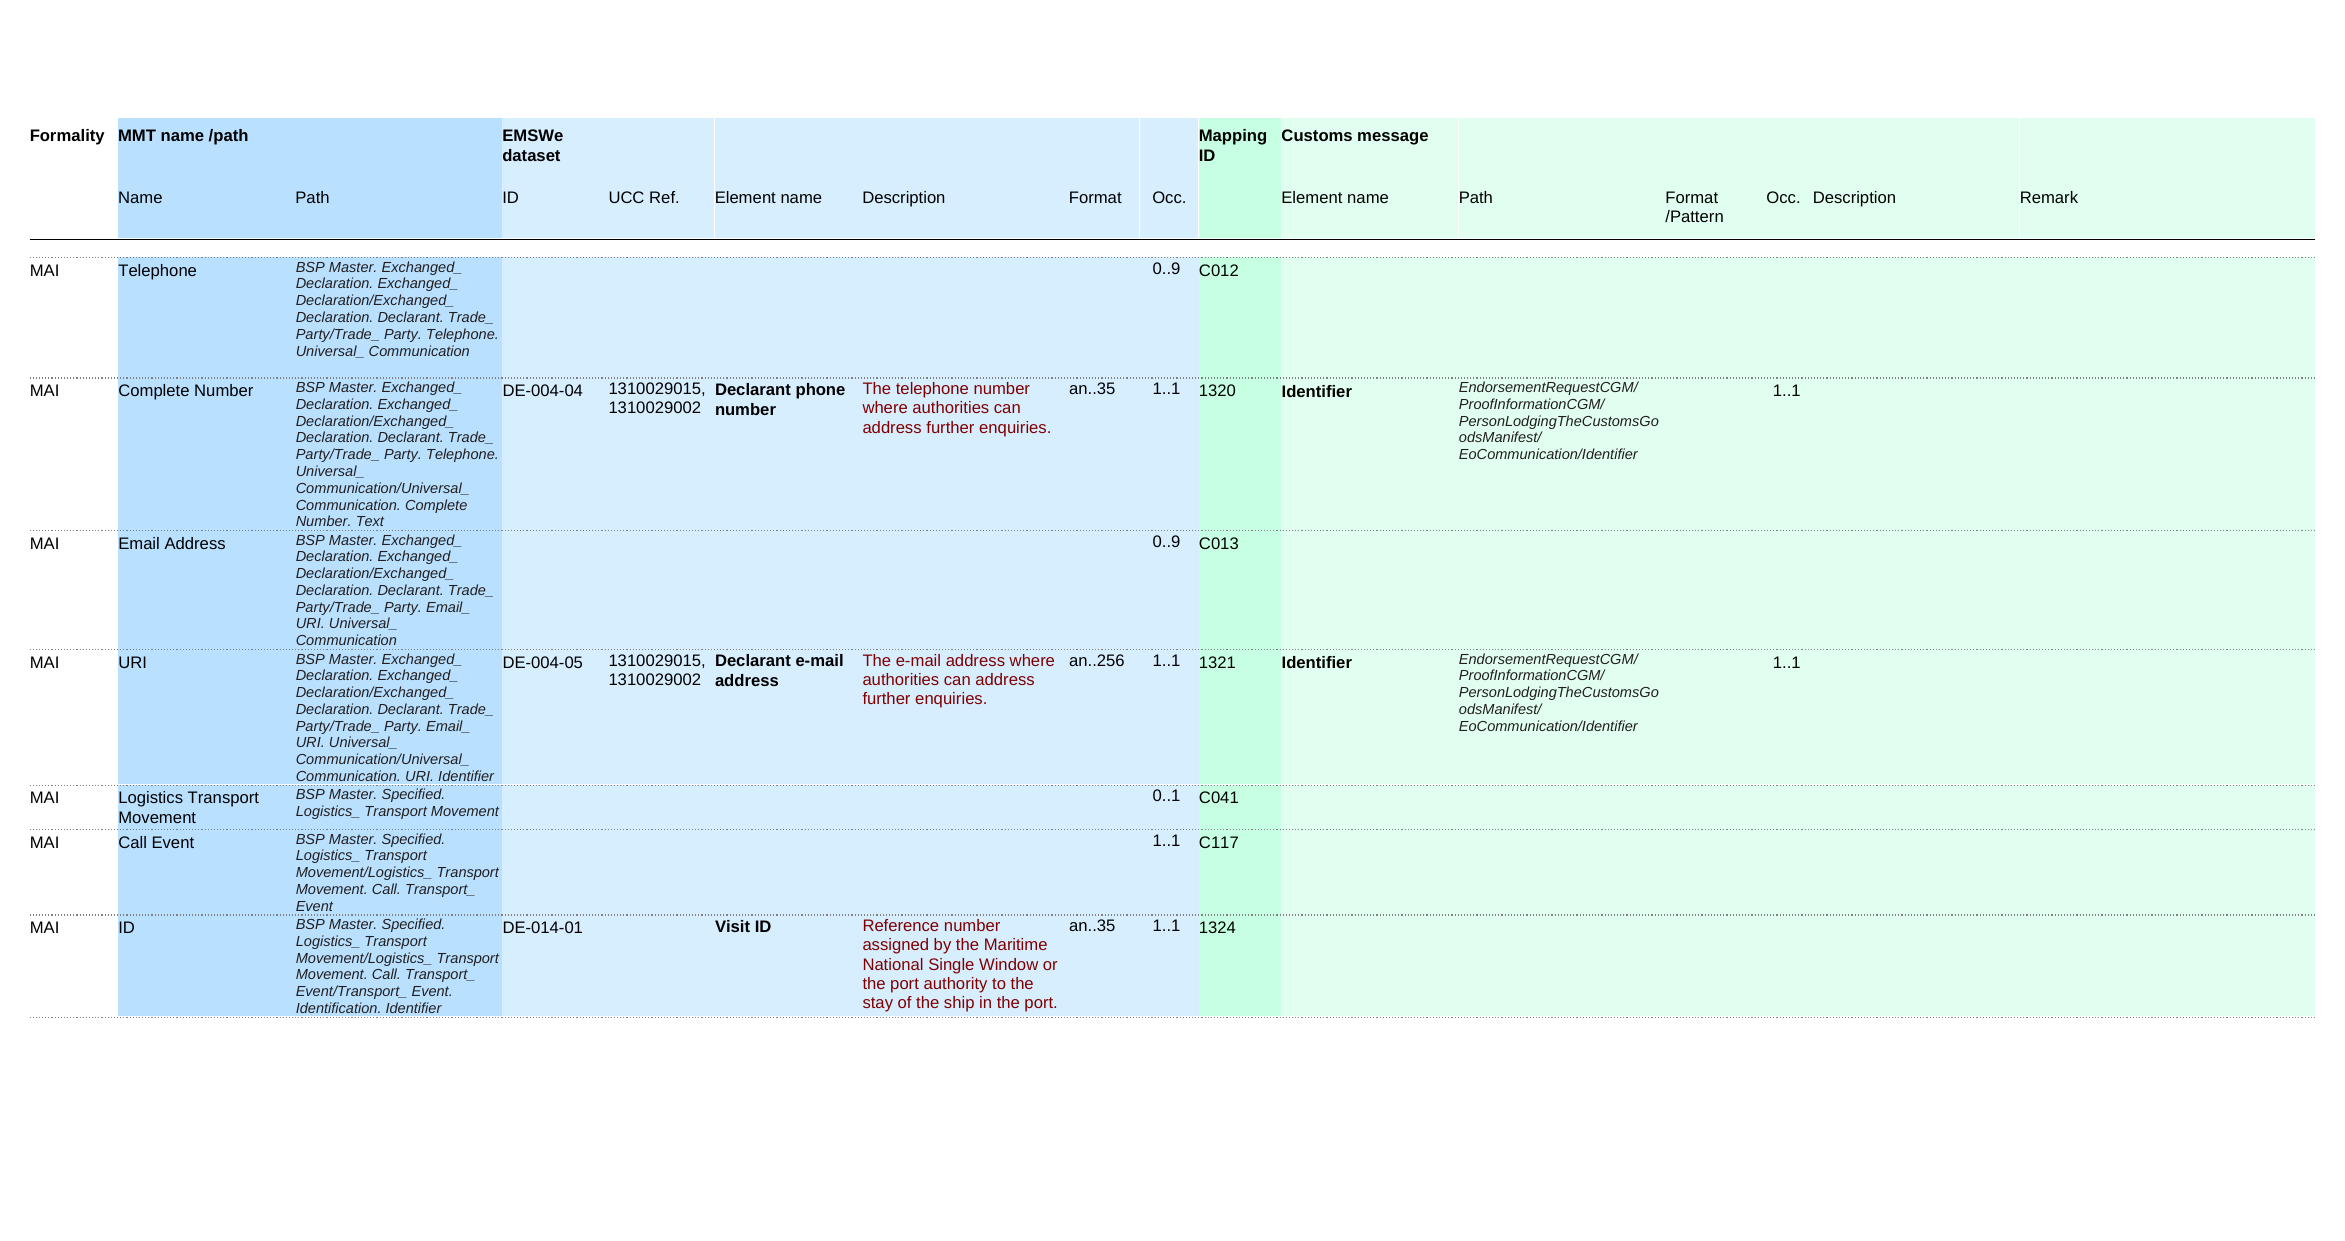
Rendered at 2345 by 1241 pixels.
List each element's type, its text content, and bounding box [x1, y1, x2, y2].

table_cell [608, 785, 715, 829]
table_cell [608, 829, 715, 914]
table_cell [862, 829, 1069, 914]
table_cell 0..9 [1140, 257, 1199, 377]
table_cell an..35 [1069, 377, 1140, 530]
table_cell C117 [1199, 829, 1281, 914]
table_cell Visit ID [715, 914, 862, 1016]
table_cell [1813, 530, 2020, 649]
table_cell [502, 257, 608, 377]
table_cell [2020, 829, 2315, 914]
table_cell [1459, 785, 1666, 829]
table_cell [2020, 785, 2315, 829]
table_cell DE-004-05 [502, 649, 608, 784]
table_cell The telephone number where authorities can address further enquiries. [862, 377, 1069, 530]
table_cell an..35 [1069, 914, 1140, 1016]
table_cell Complete Number [118, 377, 296, 530]
table_cell [1666, 257, 1754, 377]
table_cell [1666, 530, 1754, 649]
table_cell [2020, 257, 2315, 377]
table_cell 1320 [1199, 377, 1281, 530]
table_cell 1..1 [1140, 649, 1199, 784]
table_cell [608, 914, 715, 1016]
table_cell [502, 530, 608, 649]
table_cell BSP Master. Exchanged_ Declaration. Exchanged_ Declaration/Exchanged_ Declaration. Declarant. Trade_ Party/Trade_ Party. Email_ URI. Universal_ Communication [296, 530, 502, 649]
table_cell BSP Master. Specified. Logistics_ Transport Movement/Logistics_ Transport Movement. Call. Transport_ Event/Transport_ Event. Identification. Identifier [296, 914, 502, 1016]
table_cell C012 [1199, 257, 1281, 377]
table_cell MAI [30, 829, 118, 914]
table_cell [1459, 829, 1666, 914]
table_cell [1069, 785, 1140, 829]
table_cell [1069, 257, 1140, 377]
table_cell [862, 530, 1069, 649]
table_cell MAI [30, 785, 118, 829]
table_cell [1459, 530, 1666, 649]
table_cell 1..1 [1140, 377, 1199, 530]
table_cell The e-mail address where authorities can address further enquiries. [862, 649, 1069, 784]
table_cell MAI [30, 377, 118, 530]
table_cell 1310029015, 1310029002 [608, 649, 715, 784]
table_cell EndorsementRequestCGM/ProofInformationCGM/PersonLodgingTheCustomsGoodsManifest/EoCommunication/Identifier [1459, 377, 1666, 530]
table_cell [1666, 377, 1754, 530]
table_cell [1666, 649, 1754, 784]
table_cell [1666, 914, 1754, 1016]
table_cell BSP Master. Specified. Logistics_ Transport Movement [296, 785, 502, 829]
table_cell [1813, 377, 2020, 530]
table_cell [2020, 530, 2315, 649]
table_cell an..256 [1069, 649, 1140, 784]
table_cell MAI [30, 257, 118, 377]
table_cell [1281, 785, 1459, 829]
table_cell DE-014-01 [502, 914, 608, 1016]
table_cell 0..1 [1140, 785, 1199, 829]
table_cell [1069, 530, 1140, 649]
table_cell MAI [30, 914, 118, 1016]
table_cell Identifier [1281, 649, 1459, 784]
table_cell BSP Master. Exchanged_ Declaration. Exchanged_ Declaration/Exchanged_ Declaration. Declarant. Trade_ Party/Trade_ Party. Telephone. Universal_ Communication/Universal_ Communication. Complete Number. Text [296, 377, 502, 530]
table_cell [1281, 829, 1459, 914]
table_cell [1754, 829, 1813, 914]
table_cell [608, 530, 715, 649]
table_cell EndorsementRequestCGM/ProofInformationCGM/PersonLodgingTheCustomsGoodsManifest/EoCommunication/Identifier [1459, 649, 1666, 784]
table_cell ID [118, 914, 296, 1016]
table_cell [1813, 785, 2020, 829]
table_cell 1..1 [1754, 649, 1813, 784]
table_cell [1281, 530, 1459, 649]
table_cell [1666, 829, 1754, 914]
table_cell BSP Master. Exchanged_ Declaration. Exchanged_ Declaration/Exchanged_ Declaration. Declarant. Trade_ Party/Trade_ Party. Email_ URI. Universal_ Communication/Universal_ Communication. URI. Identifier [296, 649, 502, 784]
table_cell 1..1 [1140, 914, 1199, 1016]
table_cell [1813, 829, 2020, 914]
table_cell [1281, 914, 1459, 1016]
table_cell [1754, 257, 1813, 377]
table_cell [608, 257, 715, 377]
table_cell [1754, 785, 1813, 829]
table_cell [1459, 257, 1666, 377]
table_cell BSP Master. Specified. Logistics_ Transport Movement/Logistics_ Transport Movement. Call. Transport_ Event [296, 829, 502, 914]
table_cell [1813, 257, 2020, 377]
table_cell [1754, 530, 1813, 649]
table_cell [2020, 914, 2315, 1016]
table_cell C041 [1199, 785, 1281, 829]
table_cell [2020, 649, 2315, 784]
table_cell [1459, 914, 1666, 1016]
table_cell [715, 829, 862, 914]
table_cell 1..1 [1754, 377, 1813, 530]
table_cell [862, 257, 1069, 377]
table_cell 1310029015, 1310029002 [608, 377, 715, 530]
table_cell [715, 530, 862, 649]
table_cell [1666, 785, 1754, 829]
table_cell [2020, 377, 2315, 530]
table_cell 0..9 [1140, 530, 1199, 649]
table_cell 1324 [1199, 914, 1281, 1016]
table_cell URI [118, 649, 296, 784]
table_cell BSP Master. Exchanged_ Declaration. Exchanged_ Declaration/Exchanged_ Declaration. Declarant. Trade_ Party/Trade_ Party. Telephone. Universal_ Communication [296, 257, 502, 377]
table_cell [1281, 257, 1459, 377]
table_cell [1813, 914, 2020, 1016]
table_cell [715, 785, 862, 829]
table_cell Identifier [1281, 377, 1459, 530]
table_cell [502, 785, 608, 829]
table_cell Call Event [118, 829, 296, 914]
table_cell Declarant phone number [715, 377, 862, 530]
table_cell 1..1 [1140, 829, 1199, 914]
table_cell Reference number assigned by the Maritime National Single Window or the port authority to the stay of the ship in the port. [862, 914, 1069, 1016]
table_cell Email Address [118, 530, 296, 649]
table_cell [715, 257, 862, 377]
table_cell Telephone [118, 257, 296, 377]
table_cell C013 [1199, 530, 1281, 649]
table_cell [1813, 649, 2020, 784]
table_cell MAI [30, 530, 118, 649]
table_cell [1754, 914, 1813, 1016]
table_cell MAI [30, 649, 118, 784]
table_cell DE-004-04 [502, 377, 608, 530]
table_cell [862, 785, 1069, 829]
table_cell 1321 [1199, 649, 1281, 784]
table_cell [1069, 829, 1140, 914]
table_cell [502, 829, 608, 914]
table_cell Declarant e-mail address [715, 649, 862, 784]
table_cell Logistics Transport Movement [118, 785, 296, 829]
